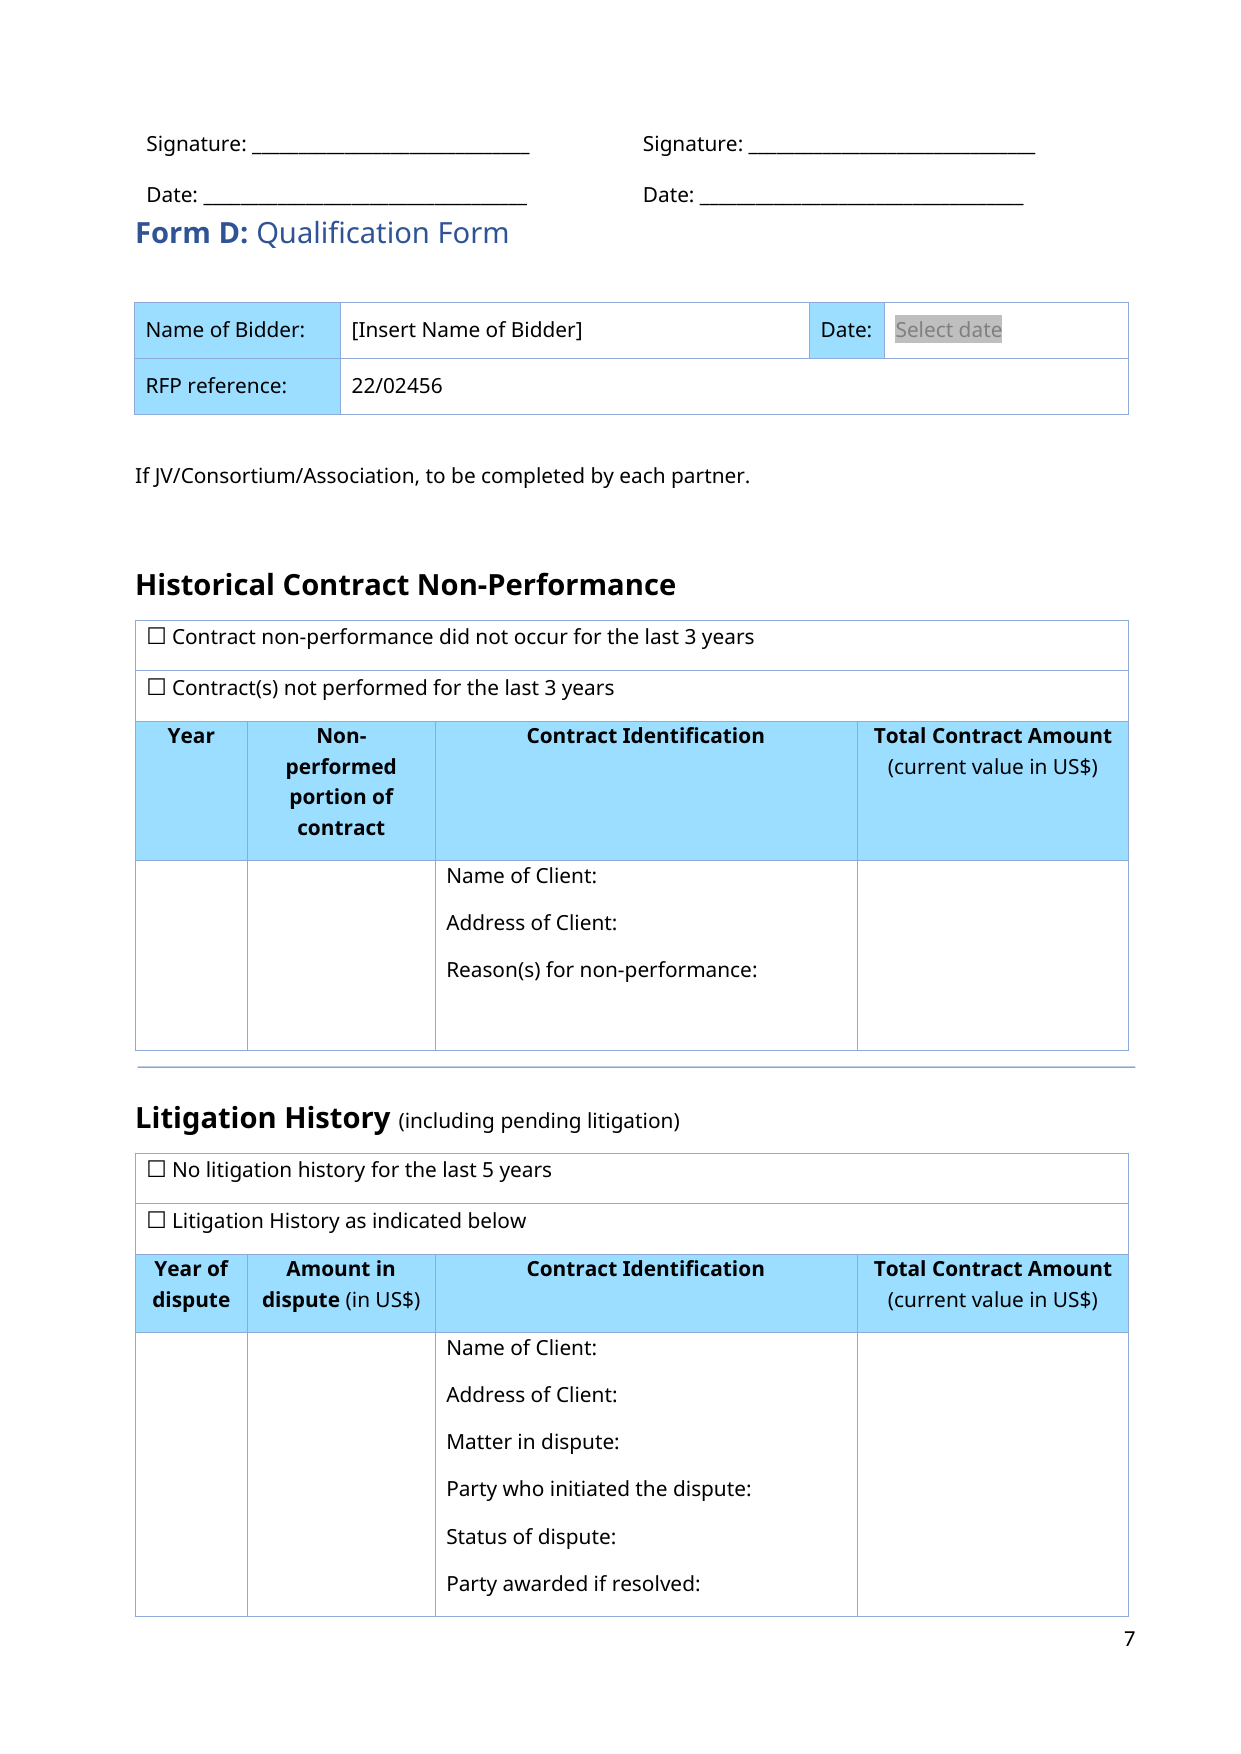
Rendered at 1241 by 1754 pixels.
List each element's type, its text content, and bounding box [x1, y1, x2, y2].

table_header No litigation history for the last 5 years [136, 1154, 1128, 1203]
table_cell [135, 156, 631, 208]
table_header Contract non-performance did not occur for the last 3 years [136, 621, 1128, 670]
table_cell Year [136, 722, 247, 860]
table_header Name of Bidder: [135, 303, 340, 358]
table_cell [136, 861, 247, 1049]
table_cell Contract Identification [436, 1255, 857, 1332]
table_cell Total Contract Amount (current value in US$) [858, 722, 1128, 860]
table_cell Name of Client: Address of Client: Matter in dispute: Party who initiated the dispute: Status of dispute: Party awarded if resolved: [436, 1333, 857, 1616]
table_cell RFP reference: [135, 359, 340, 414]
table_cell Name of Client: Address of Client: Reason(s) for non-performance: [436, 861, 857, 1049]
text Litigation History (including pending litigation) [135, 1097, 1135, 1137]
table_cell Non- performed portion of contract [248, 722, 435, 860]
table_cell [136, 1333, 247, 1616]
subtitle Form D: Qualification Form [135, 212, 1135, 252]
table_cell Year of dispute [136, 1255, 247, 1332]
text If JV/Consortium/Association, to be completed by each partner. [135, 462, 1135, 490]
table_cell Contract(s) not performed for the last 3 years [136, 671, 1128, 721]
table_cell Signature: ______________________________ [135, 105, 631, 156]
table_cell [631, 156, 1126, 208]
table_cell [248, 861, 435, 1049]
table_header [885, 303, 1128, 358]
table_cell Total Contract Amount (current value in US$) [858, 1255, 1128, 1332]
table_cell Amount in dispute (in US$) [248, 1255, 435, 1332]
table_header [Insert Name of Bidder] [341, 303, 809, 358]
table_cell Litigation History as indicated below [136, 1204, 1128, 1254]
table_cell Signature: _______________________________ [631, 105, 1126, 156]
text Historical Contract Non-Performance [135, 564, 1135, 604]
table_cell [248, 1333, 435, 1616]
table_header Date: [810, 303, 884, 358]
table_cell [858, 861, 1128, 1049]
table_cell Contract Identification [436, 722, 857, 860]
table_cell 22/02456 [341, 359, 1128, 414]
table_cell [858, 1333, 1128, 1616]
